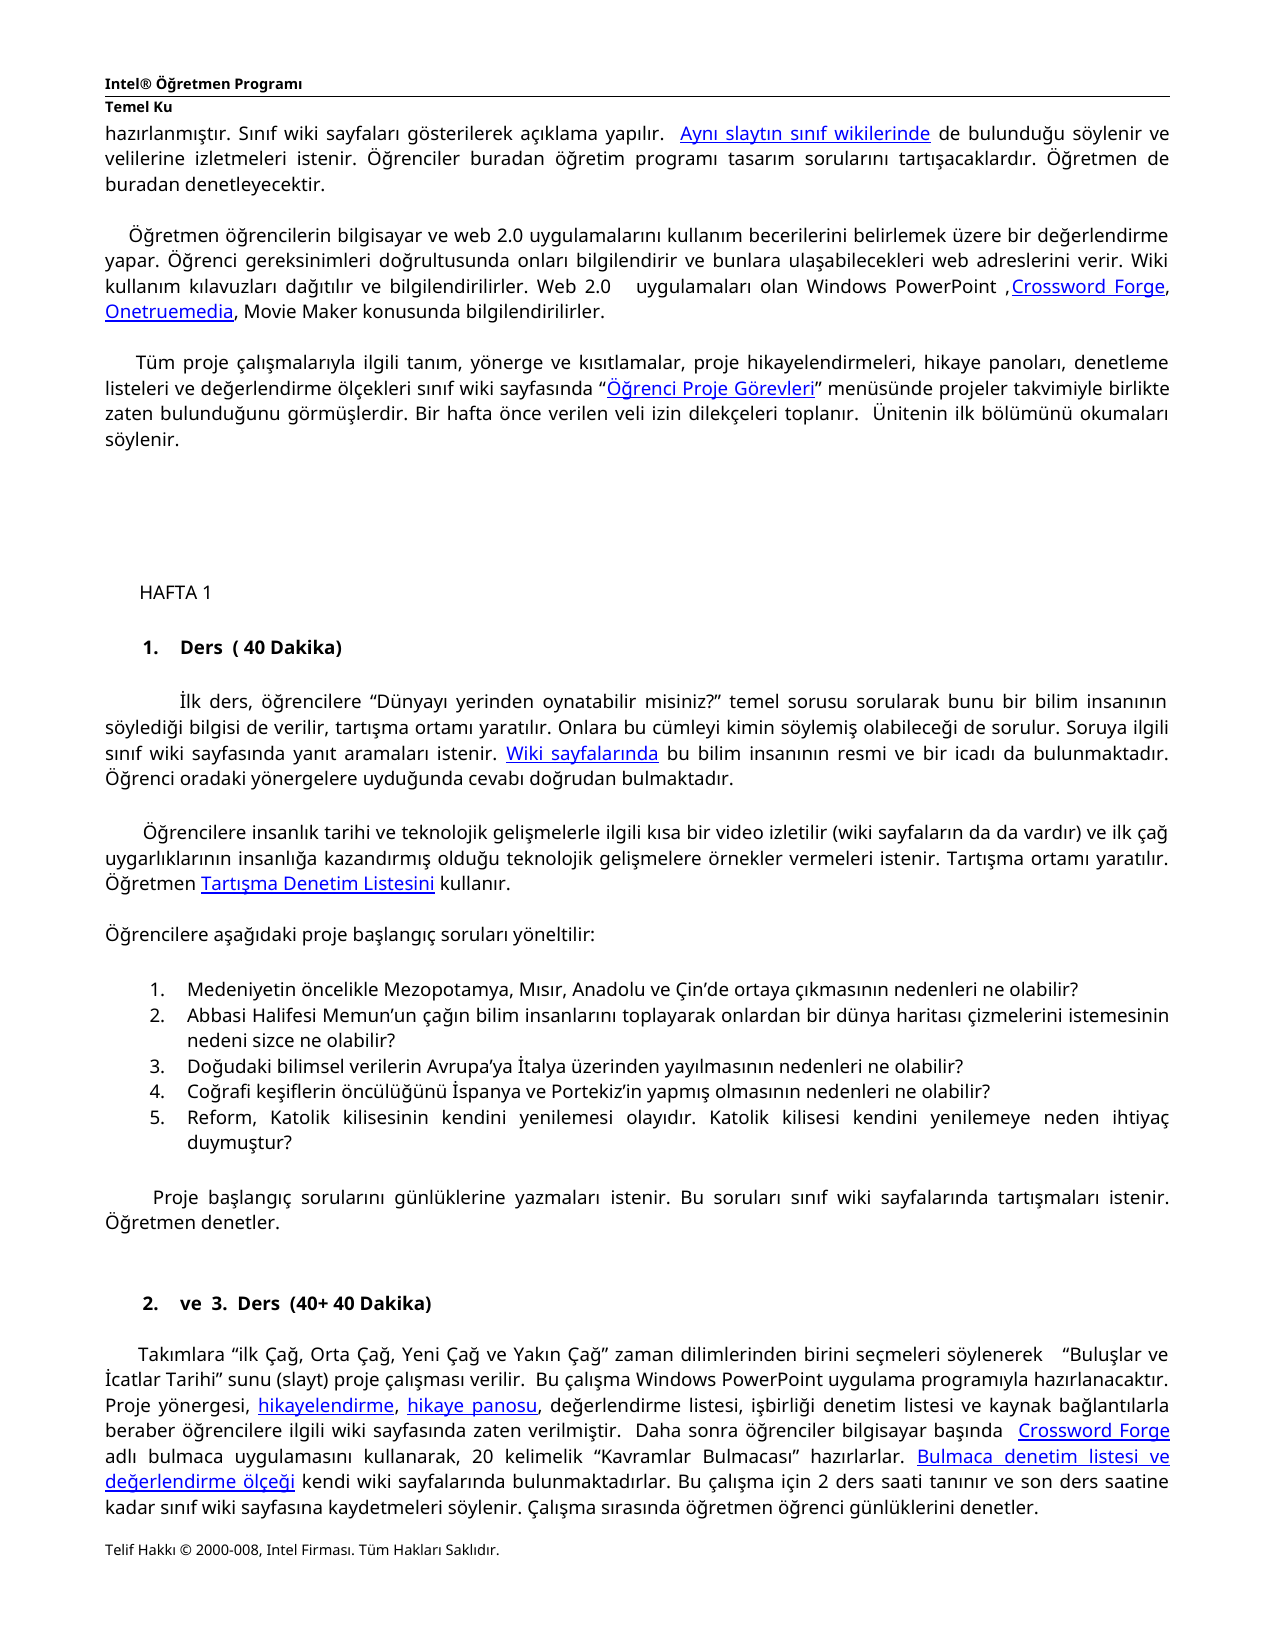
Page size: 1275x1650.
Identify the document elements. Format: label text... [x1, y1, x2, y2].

list Coğrafi keşiflerin öncülüğünü İspanya ve Portekiz’in yapmış olmasının nedenleri ne olabilir? [149, 1078, 1170, 1104]
text HAFTA 1 [105, 579, 1170, 605]
list Abbasi Halifesi Memun’un çağın bilim insanlarını toplayarak onlardan bir dünya haritası çizmelerini istemesinin nedeni sizce ne olabilir? [149, 1002, 1170, 1053]
list Doğudaki bilimsel verilerin Avrupa’ya İtalya üzerinden yayılmasının nedenleri ne olabilir? [149, 1053, 1170, 1078]
list ve 3. Ders (40+ 40 Dakika) [142, 1290, 1170, 1315]
list Reform, Katolik kilisesinin kendini yenilemesi olayıdır. Katolik kilisesi kendini yenilemeye neden ihtiyaç duymuştur? [149, 1104, 1170, 1155]
text Öğrencilere aşağıdaki proje başlangıç soruları yöneltilir: [105, 922, 1170, 947]
list Takımlara “ilk Çağ, Orta Çağ, Yeni Çağ ve Yakın Çağ” zaman dilimlerinden birini seçmeleri söylenerek “Buluşlar ve İcatlar Tarihi” sunu (slayt) proje çalışması verilir. Bu çalışma Windows PowerPoint uygulama programıyla hazırlanacaktır. Proje yönergesi, hikayelendirme, hikaye panosu, değerlendirme listesi, işbirliği denetim listesi ve kaynak bağlantılarla beraber öğrencilere ilgili wiki sayfasında zaten verilmiştir. Daha sonra öğrenciler bilgisayar başında Crossword Forge adlı bulmaca uygulamasını kullanarak, 20 kelimelik “Kavramlar Bulmacası” hazırlarlar. Bulmaca denetim listesi ve değerlendirme ölçeği kendi wiki sayfalarında bulunmaktadırlar. Bu çalışma için 2 ders saati tanınır ve son ders saatine kadar sınıf wiki sayfasına kaydetmeleri söylenir. Çalışma sırasında öğretmen öğrenci günlüklerini denetler. [105, 1341, 1170, 1519]
list Ders ( 40 Dakika) [142, 634, 1170, 659]
text Proje başlangıç sorularını günlüklerine yazmaları istenir. Bu soruları sınıf wiki sayfalarında tartışmaları istenir. Öğretmen denetler. [105, 1184, 1170, 1235]
text İlk ders, öğrencilere “Dünyayı yerinden oynatabilir misiniz?” temel sorusu sorularak bunu bir bilim insanının söylediği bilgisi de verilir, tartışma ortamı yaratılır. Onlara bu cümleyi kimin söylemiş olabileceği de sorulur. Soruya ilgili sınıf wiki sayfasında yanıt aramaları istenir. Wiki sayfalarında bu bilim insanının resmi ve bir icadı da bulunmaktadır. Öğrenci oradaki yönergelere uyduğunda cevabı doğrudan bulmaktadır. [105, 689, 1170, 791]
text Öğretmen öğrencilerin bilgisayar ve web 2.0 uygulamalarını kullanım becerilerini belirlemek üzere bir değerlendirme yapar. Öğrenci gereksinimleri doğrultusunda onları bilgilendirir ve bunlara ulaşabilecekleri web adreslerini verir. Wiki kullanım kılavuzları dağıtılır ve bilgilendirilirler. Web 2.0 uygulamaları olan Windows PowerPoint ,Crossword Forge, Onetruemedia, Movie Maker konusunda bilgilendirilirler. [105, 222, 1170, 324]
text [105, 120, 1170, 197]
text Tüm proje çalışmalarıyla ilgili tanım, yönerge ve kısıtlamalar, proje hikayelendirmeleri, hikaye panoları, denetleme listeleri ve değerlendirme ölçekleri sınıf wiki sayfasında “Öğrenci Proje Görevleri” menüsünde projeler takvimiyle birlikte zaten bulunduğunu görmüşlerdir. Bir hafta önce verilen veli izin dilekçeleri toplanır. Ünitenin ilk bölümünü okumaları söylenir. [105, 350, 1170, 452]
list Medeniyetin öncelikle Mezopotamya, Mısır, Anadolu ve Çin’de ortaya çıkmasının nedenleri ne olabilir? [149, 976, 1170, 1002]
text Öğrencilere insanlık tarihi ve teknolojik gelişmelerle ilgili kısa bir video izletilir (wiki sayfaların da da vardır) ve ilk çağ uygarlıklarının insanlığa kazandırmış olduğu teknolojik gelişmelere örnekler vermeleri istenir. Tartışma ortamı yaratılır. Öğretmen Tartışma Denetim Listesini kullanır. [105, 819, 1170, 896]
